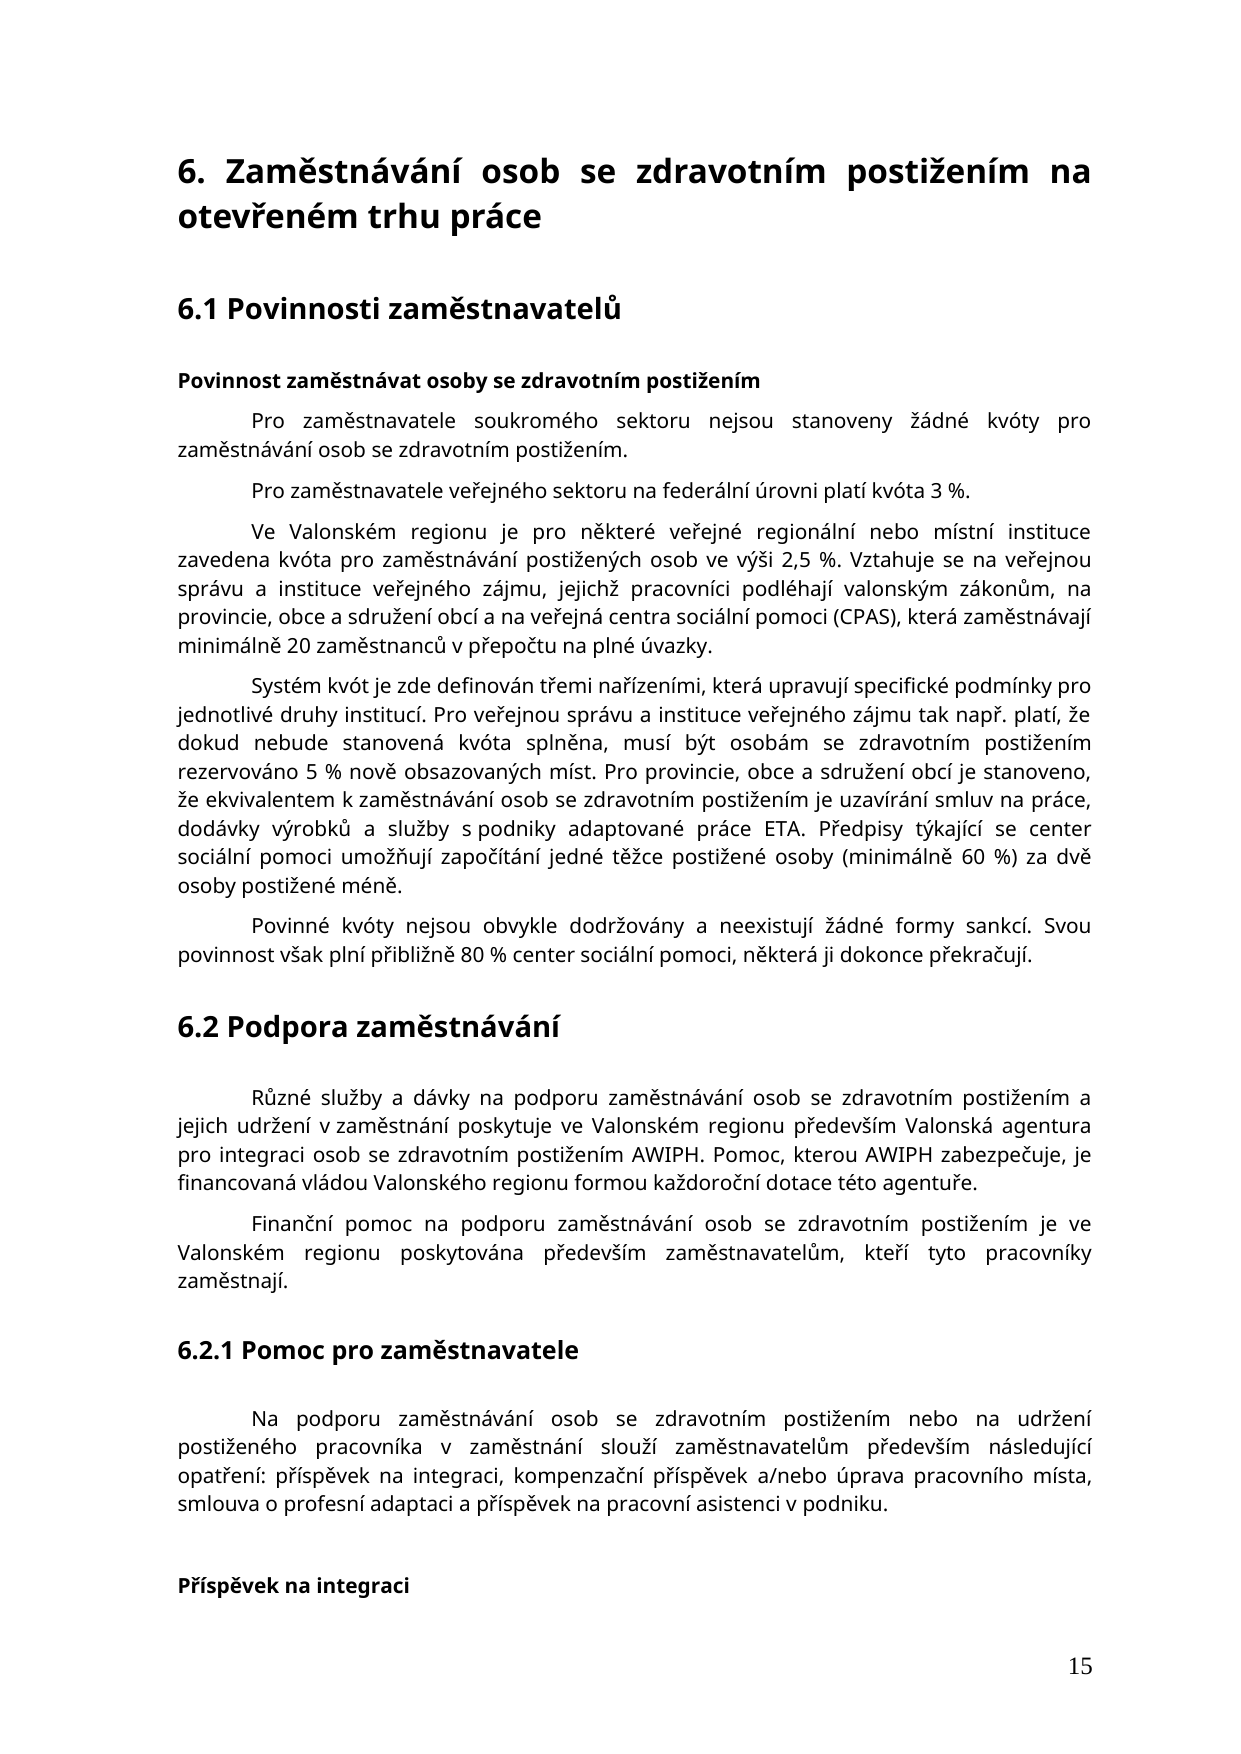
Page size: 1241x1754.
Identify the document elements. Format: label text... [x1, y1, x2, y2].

text Pro zaměstnavatele soukromého sektoru nejsou stanoveny žádné kvóty pro zaměstnávání osob se zdravotním postižením. [177, 407, 1092, 463]
subtitle 6.2 Podpora zaměstnávání [177, 1006, 1092, 1046]
title 6. Zaměstnávání osob se zdravotním postižením na otevřeném trhu práce [177, 148, 1092, 238]
subtitle 6.1 Povinnosti zaměstnavatelů [177, 288, 1092, 328]
text Ve Valonském regionu je pro některé veřejné regionální nebo místní instituce zavedena kvóta pro zaměstnávání postižených osob ve výši 2,5 %. Vztahuje se na veřejnou správu a instituce veřejného zájmu, jejichž pracovníci podléhají valonským zákonům, na provincie, obce a sdružení obcí a na veřejná centra sociální pomoci (CPAS), která zaměstnávají minimálně 20 zaměstnanců v přepočtu na plné úvazky. [177, 517, 1092, 659]
text Povinné kvóty nejsou obvykle dodržovány a neexistují žádné formy sankcí. Svou povinnost však plní přibližně 80 % center sociální pomoci, některá ji dokonce překračují. [177, 912, 1092, 968]
text Pro zaměstnavatele veřejného sektoru na federální úrovni platí kvóta 3 %. [177, 476, 1092, 504]
text Finanční pomoc na podporu zaměstnávání osob se zdravotním postižením je ve Valonském regionu poskytována především zaměstnavatelům, kteří tyto pracovníky zaměstnají. [177, 1209, 1092, 1295]
subtitle 6.2.1 Pomoc pro zaměstnavatele [177, 1332, 1092, 1366]
text Příspěvek na integraci [177, 1571, 1092, 1600]
text Různé služby a dávky na podporu zaměstnávání osob se zdravotním postižením a jejich udržení v zaměstnání poskytuje ve Valonském regionu především Valonská agentura pro integraci osob se zdravotním postižením AWIPH. Pomoc, kterou AWIPH zabezpečuje, je financovaná vládou Valonského regionu formou každoroční dotace této agentuře. [177, 1083, 1092, 1197]
text Na podporu zaměstnávání osob se zdravotním postižením nebo na udržení postiženého pracovníka v zaměstnání slouží zaměstnavatelům především následující opatření: příspěvek na integraci, kompenzační příspěvek a/nebo úprava pracovního místa, smlouva o profesní adaptaci a příspěvek na pracovní asistenci v podniku. [177, 1404, 1092, 1518]
text Systém kvót je zde definován třemi nařízeními, která upravují specifické podmínky pro jednotlivé druhy institucí. Pro veřejnou správu a instituce veřejného zájmu tak např. platí, že dokud nebude stanovená kvóta splněna, musí být osobám se zdravotním postižením rezervováno 5 % nově obsazovaných míst. Pro provincie, obce a sdružení obcí je stanoveno, že ekvivalentem k zaměstnávání osob se zdravotním postižením je uzavírání smluv na práce, dodávky výrobků a služby s podniky adaptované práce ETA. Předpisy týkající se center sociální pomoci umožňují započítání jedné těžce postižené osoby (minimálně 60 %) za dvě osoby postižené méně. [177, 672, 1092, 899]
text Povinnost zaměstnávat osoby se zdravotním postižením [177, 366, 1092, 394]
